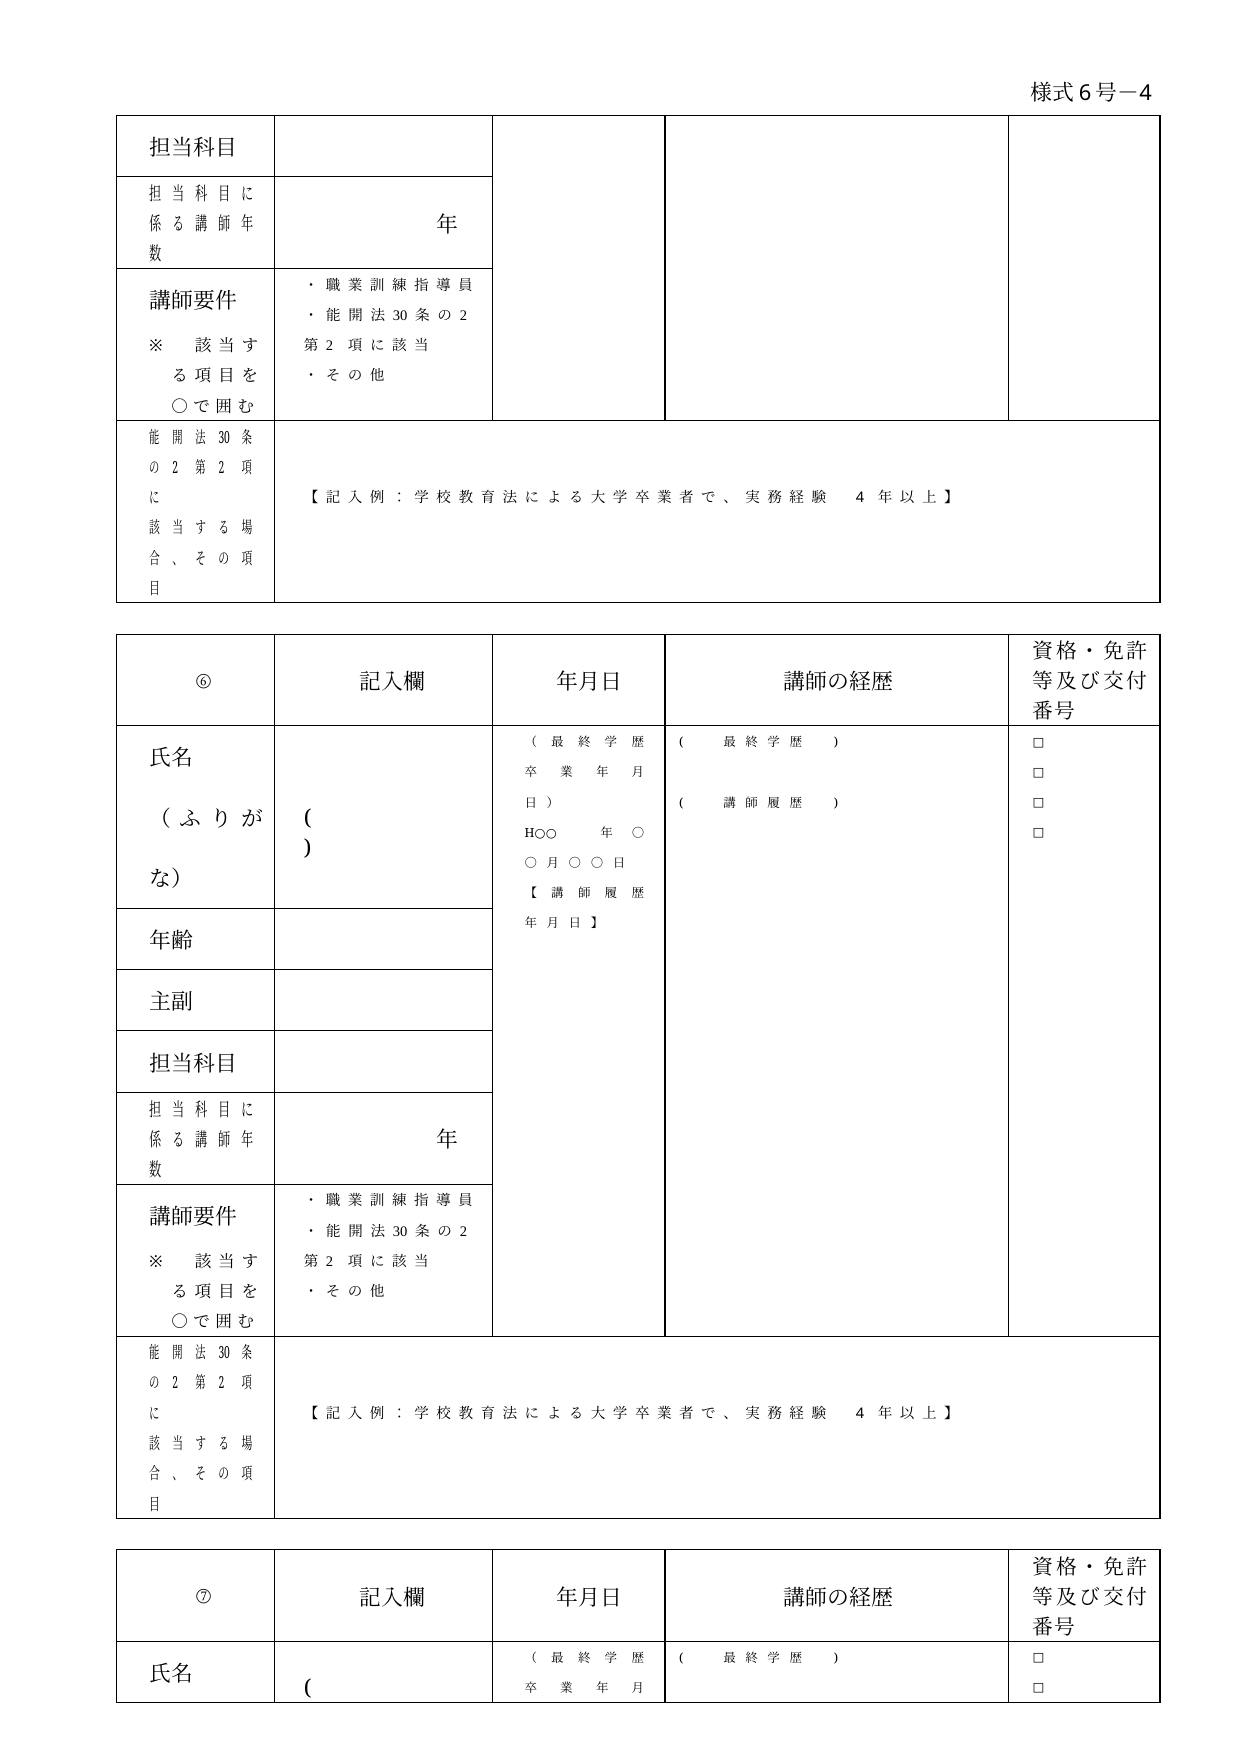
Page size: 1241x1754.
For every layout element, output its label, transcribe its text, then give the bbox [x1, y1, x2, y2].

table_header 資格・免許等及び交付番号 [1009, 1550, 1159, 1641]
table_cell [275, 909, 492, 969]
table_cell 講師要件 ※該当する項目を○で囲む [117, 269, 274, 420]
table_cell 担当科目 [117, 1031, 274, 1092]
table_cell 能開法30条の2第2項に 該当する場合、その項目 [117, 421, 274, 602]
table_cell [275, 1031, 492, 1092]
table_cell [275, 116, 492, 176]
table_header ⑦ [117, 1550, 274, 1641]
table_header ⑥ [117, 635, 274, 725]
table_cell 担当科目に係る講師年数 [117, 177, 274, 268]
table_header 講師の経歴 [666, 1550, 1008, 1641]
table_cell □ □ □ □ [1009, 1642, 1159, 1702]
table_header 記入欄 [275, 635, 492, 725]
table_cell [275, 970, 492, 1030]
table_cell 担当科目 [117, 116, 274, 176]
table_cell 講師要件 ※該当する項目を○で囲む [117, 1185, 274, 1336]
table_cell ・職業訓練指導員 ・能開法30条の2第2項に該当 ・その他 [275, 269, 492, 420]
table_header 年月日 [493, 1550, 664, 1641]
table_cell 年 [275, 177, 492, 268]
table_cell 主副 [117, 970, 274, 1030]
table_cell ( ) [275, 1642, 492, 1702]
table_cell 年齢 [117, 909, 274, 969]
table_cell □ □ □ □ [1009, 726, 1159, 1336]
table_header 講師の経歴 [666, 635, 1008, 725]
table_cell 能開法30条の2第2項に 該当する場合、その項目 [117, 1337, 274, 1518]
table_header 資格・免許等及び交付番号 [1009, 635, 1159, 725]
table_cell ・職業訓練指導員 ・能開法30条の2第2項に該当 ・その他 [275, 1185, 492, 1336]
table_cell 【記入例：学校教育法による大学卒業者で、実務経験4年以上】 [275, 421, 1159, 602]
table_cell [493, 1642, 664, 1702]
table_cell 氏名 （ふりがな） [117, 726, 274, 907]
table_header 年月日 [493, 635, 664, 725]
table_cell （最終学歴卒業年月日） H○○年○○月○○日 【講師履歴年月日】 [493, 726, 664, 1336]
table_cell 担当科目に係る講師年数 [117, 1093, 274, 1183]
table_cell 氏名 （ふりがな） [117, 1642, 274, 1702]
table_cell (最終学歴) (講師履歴) [666, 1642, 1008, 1702]
table_cell (最終学歴) (講師履歴) [666, 726, 1008, 1336]
table_header 記入欄 [275, 1550, 492, 1641]
table_cell 年 [275, 1093, 492, 1183]
table_cell ( ) [275, 726, 492, 907]
table_cell 【記入例：学校教育法による大学卒業者で、実務経験4年以上】 [275, 1337, 1159, 1518]
